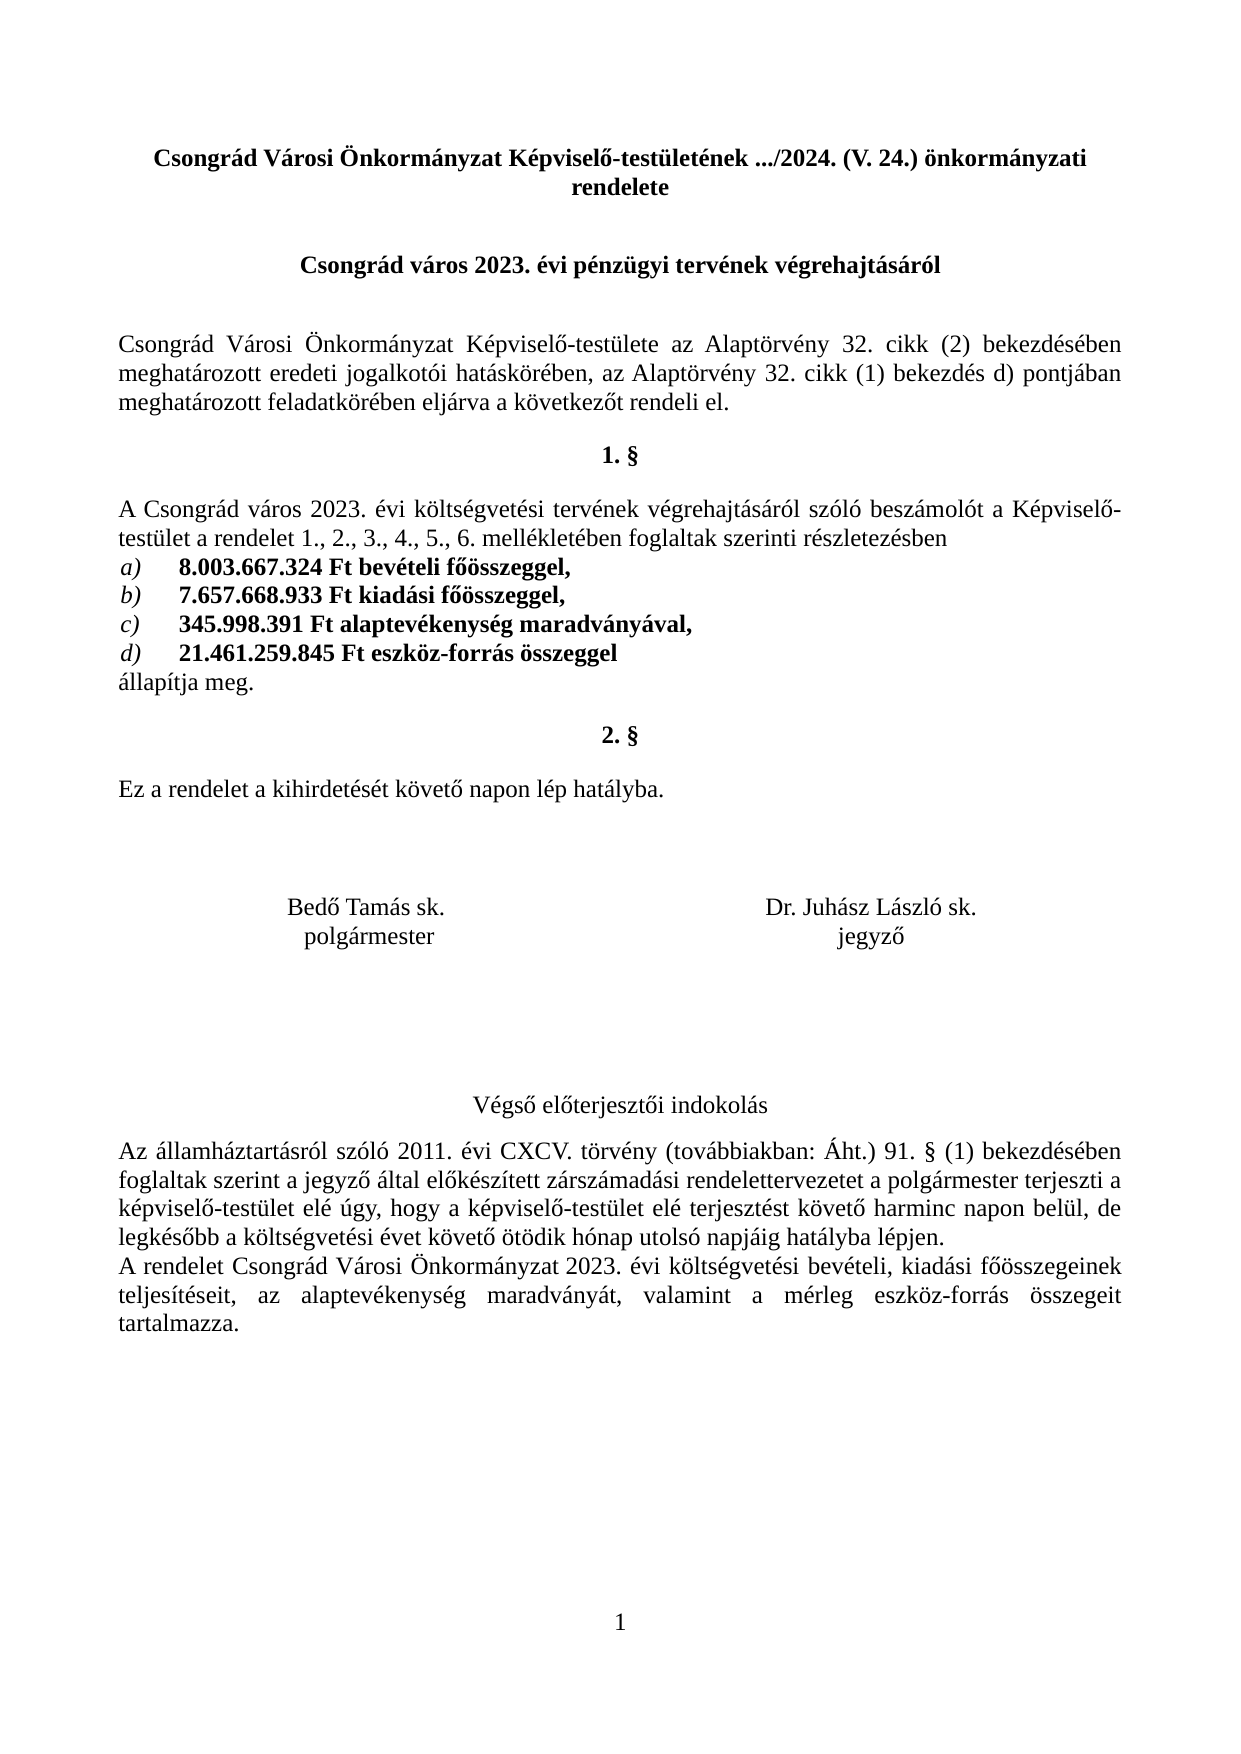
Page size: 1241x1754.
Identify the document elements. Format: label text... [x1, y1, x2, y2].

text A Csongrád város 2023. évi költségvetési tervének végrehajtásáról szóló beszámolót a Képviselő-testület a rendelet 1., 2., 3., 4., 5., 6. mellékletében foglaltak szerinti részletezésben [118, 494, 1122, 552]
text Az államháztartásról szóló 2011. évi CXCV. törvény (továbbiakban: Áht.) 91. § (1) bekezdésében foglaltak szerint a jegyző által előkészített zárszámadási rendelettervezetet a polgármester terjeszti a képviselő-testület elé úgy, hogy a képviselő-testület elé terjesztést követő harminc napon belül, de legkésőbb a költségvetési évet követő ötödik hónap utolsó napjáig hatályba lépjen. [118, 1136, 1122, 1251]
text Ez a rendelet a kihirdetését követő napon lép hatályba. [118, 774, 1122, 803]
table_header Dr. Juhász László sk. jegyző [620, 889, 1122, 953]
text Végső előterjesztői indokolás [135, 1091, 1106, 1119]
text Csongrád város 2023. évi pénzügyi tervének végrehajtásáról [118, 251, 1122, 279]
text A rendelet Csongrád Városi Önkormányzat 2023. évi költségvetési bevételi, kiadási főösszegeinek teljesítéseit, az alaptevékenység maradványát, valamint a mérleg eszköz-forrás összegeit tartalmazza. [118, 1251, 1122, 1337]
text b) 7.657.668.933 Ft kiadási főösszeggel, [120, 581, 1122, 609]
text c) 345.998.391 Ft alaptevékenység maradványával, [120, 609, 1122, 638]
table_header Bedő Tamás sk. polgármester [118, 889, 620, 953]
text állapítja meg. [118, 667, 1122, 696]
text d) 21.461.259.845 Ft eszköz-forrás összeggel [120, 638, 1122, 667]
text 1. § [118, 441, 1122, 469]
text a) 8.003.667.324 Ft bevételi főösszeggel, [120, 552, 1122, 581]
text Csongrád Városi Önkormányzat Képviselő-testülete az Alaptörvény 32. cikk (2) bekezdésében meghatározott eredeti jogalkotói hatáskörében, az Alaptörvény 32. cikk (1) bekezdés d) pontjában meghatározott feladatkörében eljárva a következőt rendeli el. [118, 329, 1122, 416]
text 2. § [118, 721, 1122, 749]
text Csongrád Városi Önkormányzat Képviselő-testületének .../2024. (V. 24.) önkormányzati rendelete [118, 143, 1122, 201]
